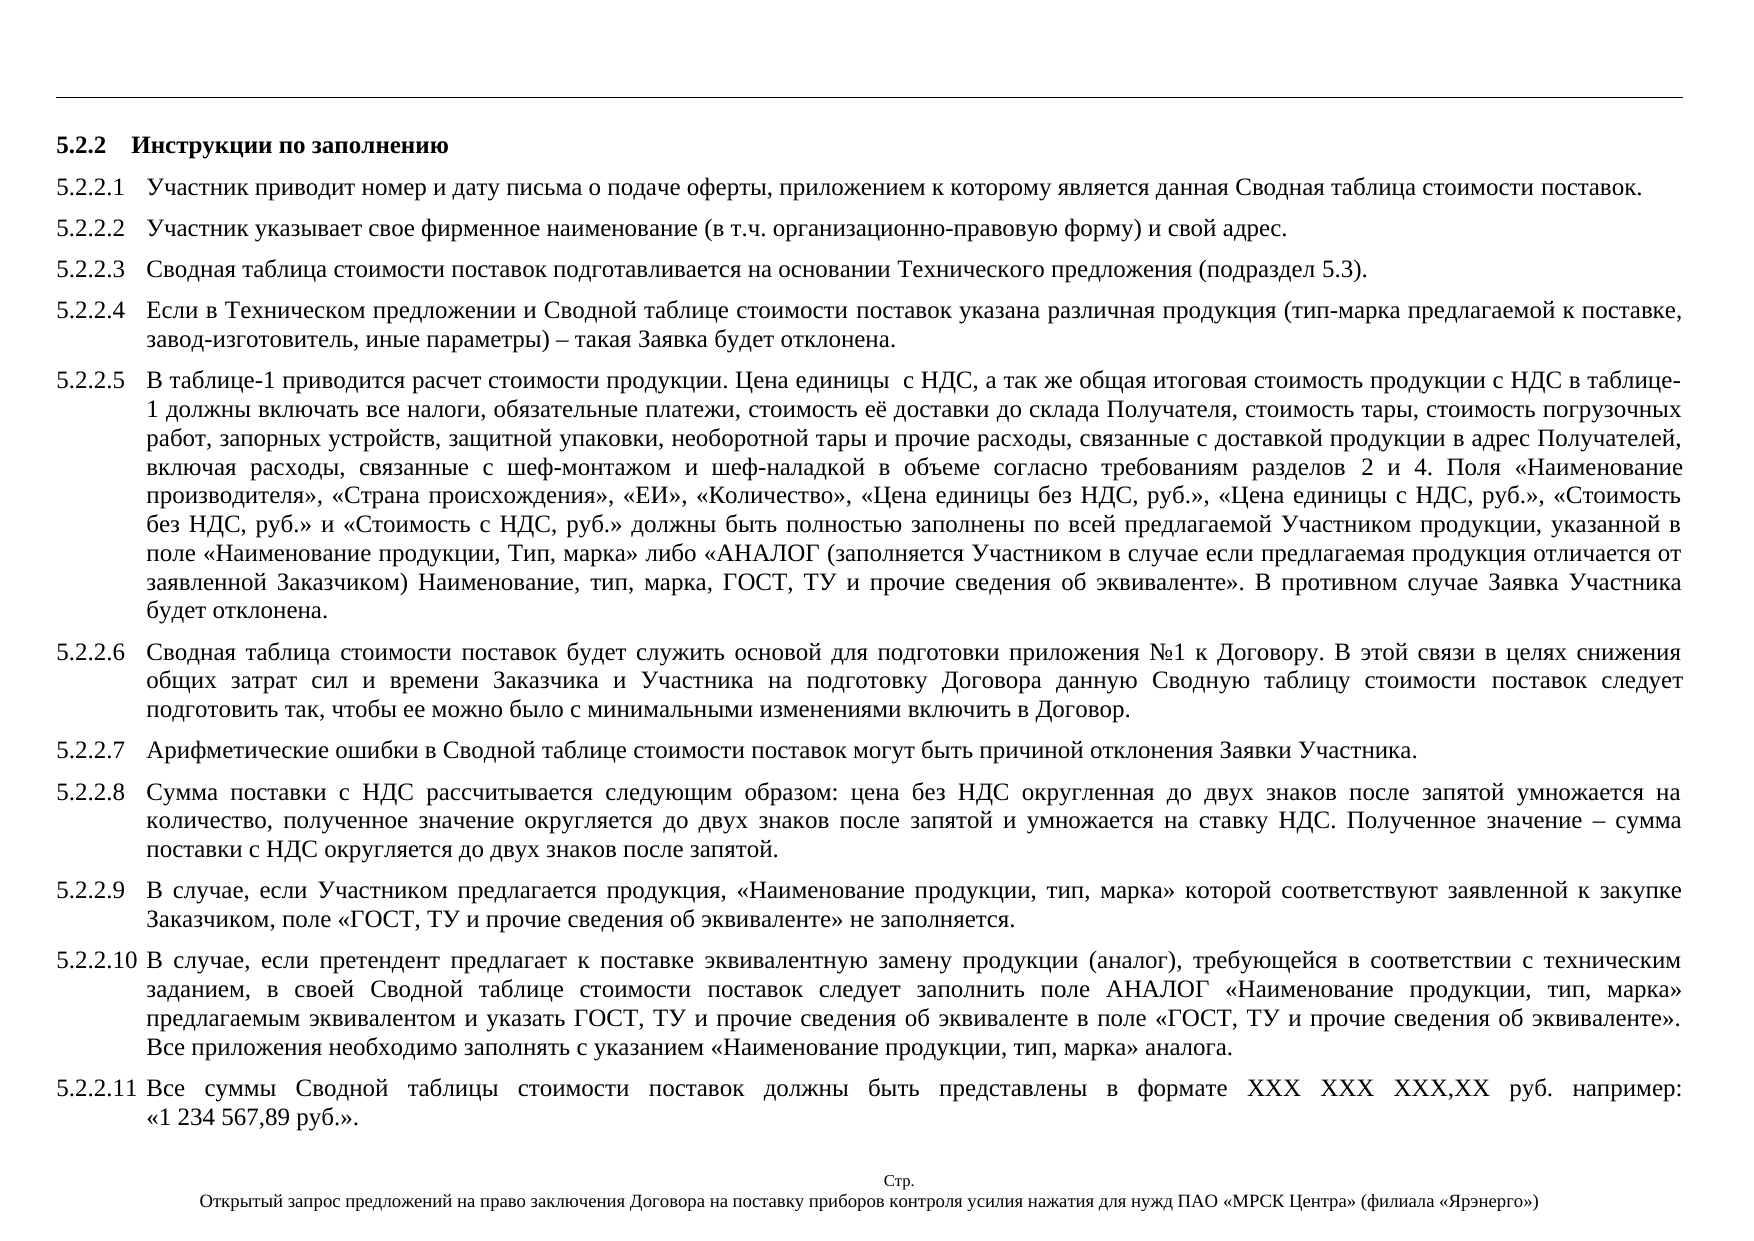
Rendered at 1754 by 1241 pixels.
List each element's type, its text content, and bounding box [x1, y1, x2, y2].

list Сводная таблица стоимости поставок будет служить основой для подготовки приложения №1 к Договору. В этой связи в целях снижения общих затрат сил и времени Заказчика и Участника на подготовку Договора данную Сводную таблицу стоимости поставок следует подготовить так, чтобы ее можно было с минимальными изменениями включить в Договор. [56, 637, 1683, 723]
list Сводная таблица стоимости поставок подготавливается на основании Технического предложения (подраздел 5.3). [56, 254, 1683, 283]
list В таблице-1 приводится расчет стоимости продукции. Цена единицы с НДС, а так же общая итоговая стоимость продукции с НДС в таблице-1 должны включать все налоги, обязательные платежи, стоимость её доставки до склада Получателя, стоимость тары, стоимость погрузочных работ, запорных устройств, защитной упаковки, необоротной тары и прочие расходы, связанные с доставкой продукции в адрес Получателей, включая расходы, связанные с шеф-монтажом и шеф-наладкой в объеме согласно требованиям разделов 2 и 4. Поля «Наименование производителя», «Страна происхождения», «ЕИ», «Количество», «Цена единицы без НДС, руб.», «Цена единицы с НДС, руб.», «Стоимость без НДС, руб.» и «Стоимость с НДС, руб.» должны быть полностью заполнены по всей предлагаемой Участником продукции, указанной в поле «Наименование продукции, Тип, марка» либо «АНАЛОГ (заполняется Участником в случае если предлагаемая продукция отличается от заявленной Заказчиком) Наименование, тип, марка, ГОСТ, ТУ и прочие сведения об эквиваленте». В противном случае Заявка Участника будет отклонена. [56, 366, 1683, 624]
list Сумма поставки с НДС рассчитывается следующим образом: цена без НДС округленная до двух знаков после запятой умножается на количество, полученное значение округляется до двух знаков после запятой и умножается на ставку НДС. Полученное значение – сумма поставки с НДС округляется до двух знаков после запятой. [56, 777, 1683, 863]
list Участник указывает свое фирменное наименование (в т.ч. организационно-правовую форму) и свой адрес. [56, 213, 1683, 242]
list Арифметические ошибки в Сводной таблице стоимости поставок могут быть причиной отклонения Заявки Участника. [56, 736, 1683, 764]
list Все суммы Сводной таблицы стоимости поставок должны быть представлены в формате XXX XXX XXX,XX руб. например: «1 234 567,89 руб.». [56, 1073, 1683, 1131]
subtitle Инструкции по заполнению [56, 131, 1683, 159]
list Если в Техническом предложении и Сводной таблице стоимости поставок указана различная продукция (тип-марка предлагаемой к поставке, завод-изготовитель, иные параметры) – такая Заявка будет отклонена. [56, 296, 1683, 353]
list В случае, если Участником предлагается продукция, «Наименование продукции, тип, марка» которой соответствуют заявленной к закупке Заказчиком, поле «ГОСТ, ТУ и прочие сведения об эквиваленте» не заполняется. [56, 876, 1683, 933]
list Участник приводит номер и дату письма о подаче оферты, приложением к которому является данная Сводная таблица стоимости поставок. [56, 172, 1683, 201]
list В случае, если претендент предлагает к поставке эквивалентную замену продукции (аналог), требующейся в соответствии с техническим заданием, в своей Сводной таблице стоимости поставок следует заполнить поле АНАЛОГ «Наименование продукции, тип, марка» предлагаемым эквивалентом и указать ГОСТ, ТУ и прочие сведения об эквиваленте в поле «ГОСТ, ТУ и прочие сведения об эквиваленте». Все приложения необходимо заполнять с указанием «Наименование продукции, тип, марка» аналога. [56, 946, 1683, 1061]
